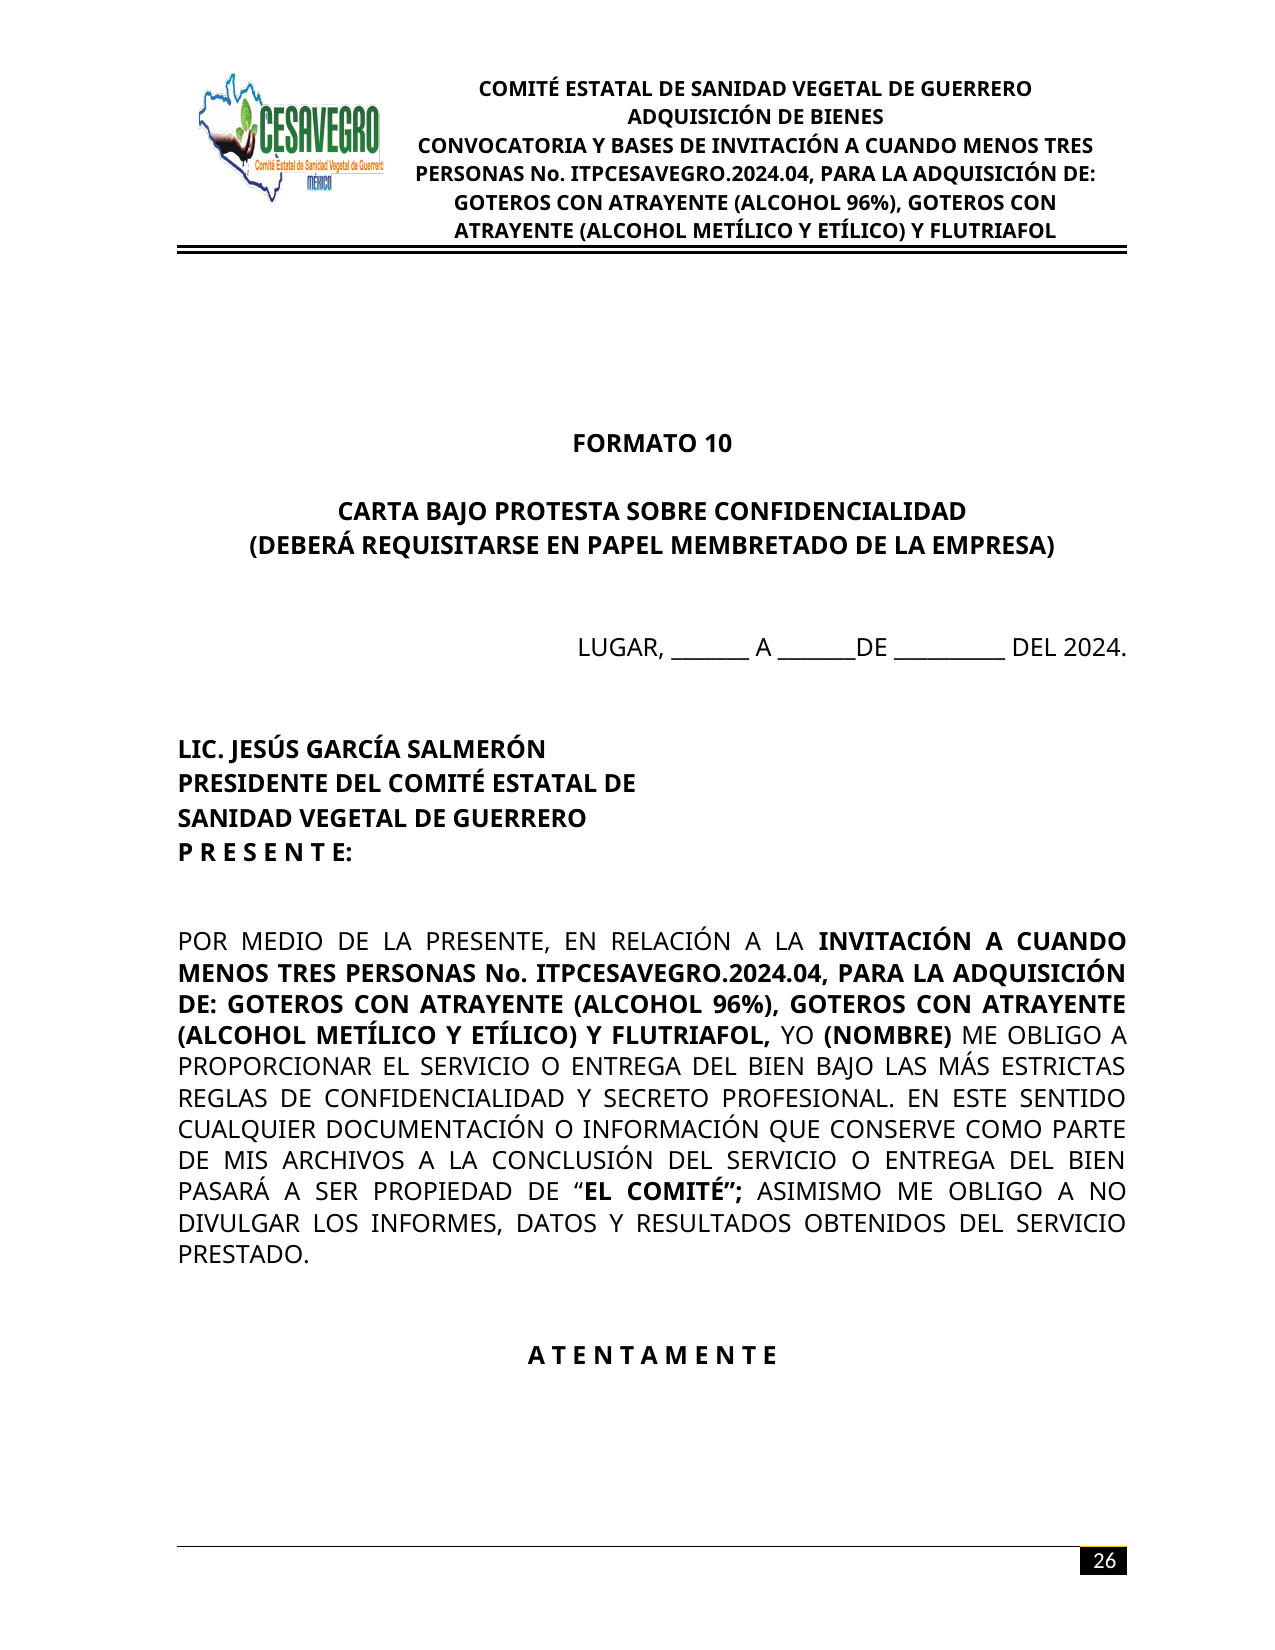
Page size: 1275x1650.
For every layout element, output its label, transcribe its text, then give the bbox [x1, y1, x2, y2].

text (DEBERÁ REQUISITARSE EN PAPEL MEMBRETADO DE LA EMPRESA) [177, 528, 1127, 562]
text CARTA BAJO PROTESTA SOBRE CONFIDENCIALIDAD [177, 494, 1127, 528]
text SANIDAD VEGETAL DE GUERRERO [177, 800, 1127, 834]
text A T E N T A M E N T E [177, 1338, 1127, 1372]
text PRESIDENTE DEL COMITÉ ESTATAL DE [177, 766, 1127, 800]
text LUGAR, _______ A _______DE __________ DEL 2024. [177, 630, 1127, 664]
text P R E S E N T E: [177, 834, 1127, 868]
text LIC. JESÚS GARCÍA SALMERÓN [177, 732, 1127, 766]
text FORMATO 10 [177, 426, 1127, 459]
text POR MEDIO DE LA PRESENTE, EN RELACIÓN A LA INVITACIÓN A CUANDO MENOS TRES PERSONAS No. ITPCESAVEGRO.2024.04, PARA LA ADQUISICIÓN DE: GOTEROS CON ATRAYENTE (ALCOHOL 96%), GOTEROS CON ATRAYENTE (ALCOHOL METÍLICO Y ETÍLICO) Y FLUTRIAFOL, YO (NOMBRE) ME OBLIGO A PROPORCIONAR EL SERVICIO O ENTREGA DEL BIEN BAJO LAS MÁS ESTRICTAS REGLAS DE CONFIDENCIALIDAD Y SECRETO PROFESIONAL. EN ESTE SENTIDO CUALQUIER DOCUMENTACIÓN O INFORMACIÓN QUE CONSERVE COMO PARTE DE MIS ARCHIVOS A LA CONCLUSIÓN DEL SERVICIO O ENTREGA DEL BIEN PASARÁ A SER PROPIEDAD DE “EL COMITÉ”; ASIMISMO ME OBLIGO A NO DIVULGAR LOS INFORMES, DATOS Y RESULTADOS OBTENIDOS DEL SERVICIO PRESTADO. [177, 926, 1127, 1269]
picture [198, 73, 384, 205]
